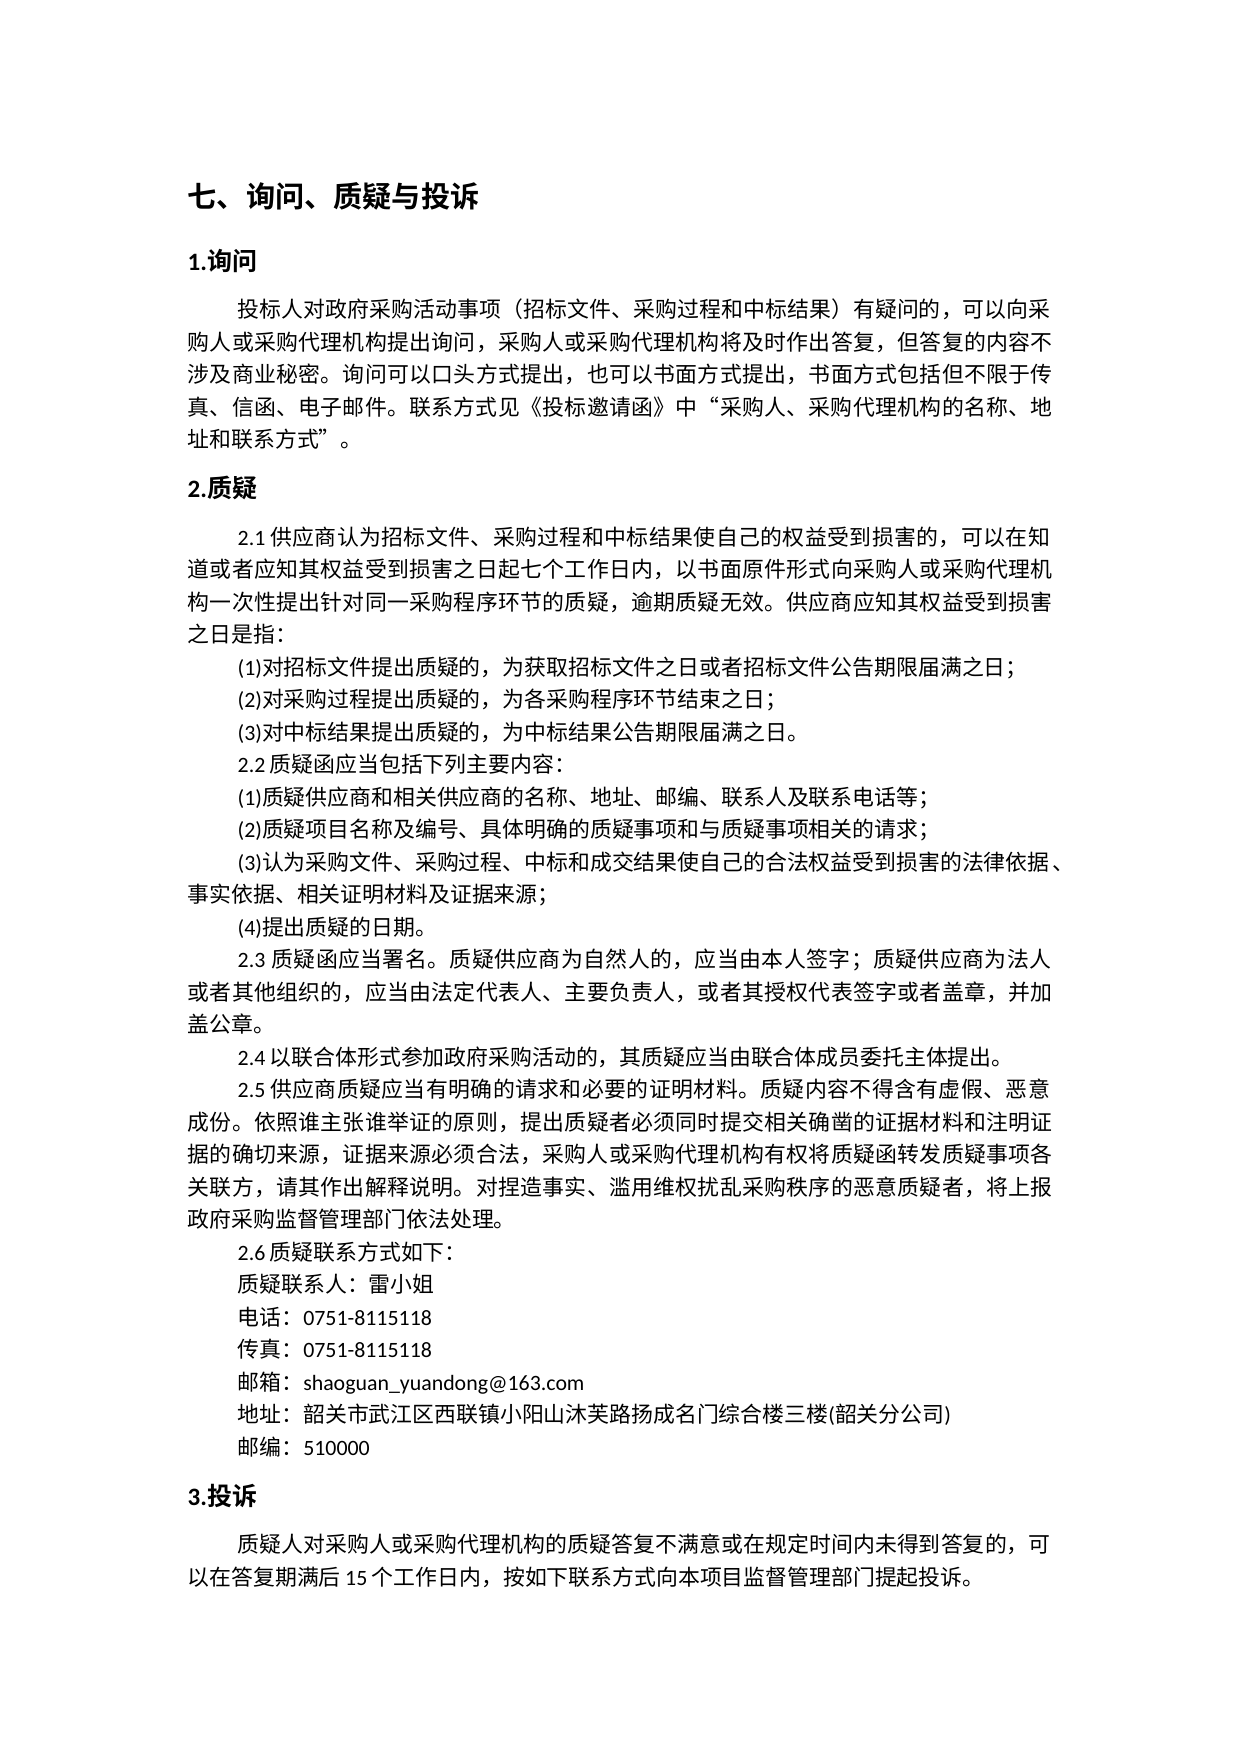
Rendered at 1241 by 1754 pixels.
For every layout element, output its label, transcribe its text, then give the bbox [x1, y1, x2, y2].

text 2.5供应商质疑应当有明确的请求和必要的证明材料。质疑内容不得含有虚假、恶意成份。依照谁主张谁举证的原则，提出质疑者必须同时提交相关确凿的证据材料和注明证据的确切来源，证据来源必须合法，采购人或采购代理机构有权将质疑函转发质疑事项各关联方，请其作出解释说明。对捏造事实、滥用维权扰乱采购秩序的恶意质疑者，将上报政府采购监督管理部门依法处理。 [187, 1072, 1053, 1234]
text 1.询问 [187, 227, 1053, 292]
text 2.3 质疑函应当署名。质疑供应商为自然人的，应当由本人签字；质疑供应商为法人或者其他组织的，应当由法定代表人、主要负责人，或者其授权代表签字或者盖章，并加盖公章。 [187, 942, 1053, 1039]
text (4)提出质疑的日期。 [187, 909, 1053, 942]
text 投标人对政府采购活动事项（招标文件、采购过程和中标结果）有疑问的，可以向采购人或采购代理机构提出询问，采购人或采购代理机构将及时作出答复，但答复的内容不涉及商业秘密。询问可以口头方式提出，也可以书面方式提出，书面方式包括但不限于传真、信函、电子邮件。联系方式见《投标邀请函》中“采购人、采购代理机构的名称、地址和联系方式”。 [187, 292, 1053, 454]
text (1)质疑供应商和相关供应商的名称、地址、邮编、联系人及联系电话等； [187, 779, 1053, 812]
text (3)认为采购文件、采购过程、中标和成交结果使自己的合法权益受到损害的法律依据、事实依据、相关证明材料及证据来源； [187, 844, 1053, 909]
text 邮箱：shaoguan_yuandong@163.com [187, 1364, 1053, 1397]
text 2.6质疑联系方式如下： [187, 1234, 1053, 1267]
text 3.投诉 [187, 1462, 1053, 1527]
text 地址：韶关市武江区西联镇小阳山沐芙路扬成名门综合楼三楼(韶关分公司) [187, 1397, 1053, 1429]
text 2.1供应商认为招标文件、采购过程和中标结果使自己的权益受到损害的，可以在知道或者应知其权益受到损害之日起七个工作日内，以书面原件形式向采购人或采购代理机构一次性提出针对同一采购程序环节的质疑，逾期质疑无效。供应商应知其权益受到损害之日是指： [187, 519, 1053, 649]
text (2)对采购过程提出质疑的，为各采购程序环节结束之日； [187, 682, 1053, 714]
text 传真：0751-8115118 [187, 1332, 1053, 1364]
text 质疑人对采购人或采购代理机构的质疑答复不满意或在规定时间内未得到答复的，可以在答复期满后15个工作日内，按如下联系方式向本项目监督管理部门提起投诉。 [187, 1527, 1053, 1592]
text (2)质疑项目名称及编号、具体明确的质疑事项和与质疑事项相关的请求； [187, 812, 1053, 844]
text 2.质疑 [187, 454, 1053, 519]
text 2.2质疑函应当包括下列主要内容： [187, 747, 1053, 779]
text (1)对招标文件提出质疑的，为获取招标文件之日或者招标文件公告期限届满之日； [187, 649, 1053, 682]
text 七、询问、质疑与投诉 [187, 162, 1053, 227]
text (3)对中标结果提出质疑的，为中标结果公告期限届满之日。 [187, 714, 1053, 747]
text 2.4以联合体形式参加政府采购活动的，其质疑应当由联合体成员委托主体提出。 [187, 1039, 1053, 1072]
text 质疑联系人：雷小姐 [187, 1267, 1053, 1299]
text 电话：0751-8115118 [187, 1299, 1053, 1332]
text 邮编：510000 [187, 1429, 1053, 1462]
